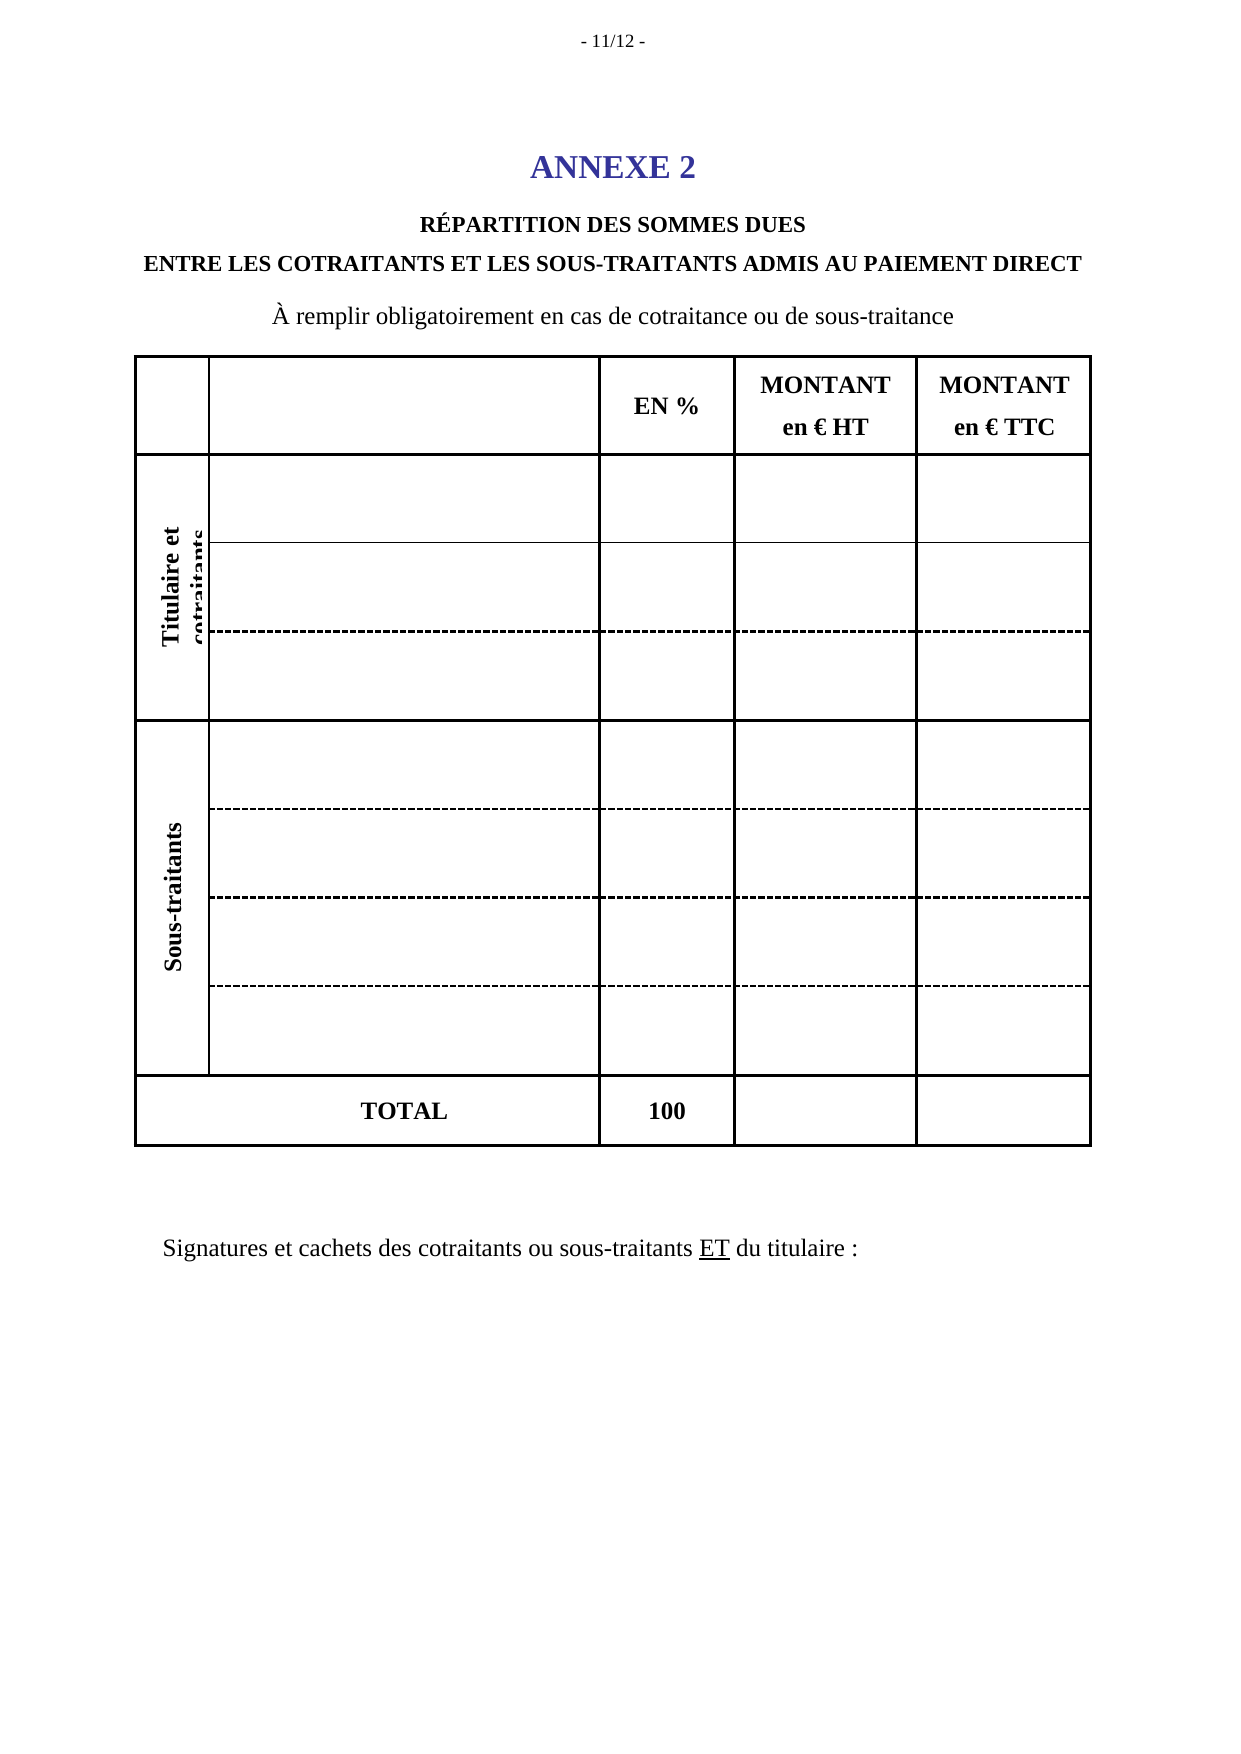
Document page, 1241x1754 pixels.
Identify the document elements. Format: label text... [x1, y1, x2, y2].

table_header MONTANT en € TTC [918, 358, 1089, 453]
table_cell [736, 456, 915, 542]
table_cell [736, 896, 915, 985]
table_cell [736, 1077, 915, 1144]
table_cell [918, 1077, 1089, 1144]
table_cell Sous-traitants [137, 722, 208, 1074]
table_cell [601, 543, 733, 630]
table_cell Titulaire et cotraitants [137, 456, 208, 719]
table_cell TOTAL [209, 1077, 598, 1144]
table_cell [601, 722, 733, 808]
text À remplir obligatoirement en cas de cotraitance ou de sous-traitance [103, 301, 1122, 330]
table_cell [918, 630, 1089, 719]
table_cell [601, 896, 733, 985]
text ANNEXE 2 [103, 148, 1122, 186]
table_header EN % [601, 358, 733, 453]
table_cell [601, 985, 733, 1074]
table_cell [736, 722, 915, 808]
table_cell [210, 808, 598, 896]
table_cell 100 [601, 1077, 733, 1144]
table_cell [918, 543, 1089, 630]
table_cell [918, 896, 1089, 985]
table_header [210, 358, 598, 453]
table_cell [736, 630, 915, 719]
table_cell [210, 543, 598, 630]
table_cell [918, 456, 1089, 542]
text rÉpartition des SOMMES DUES [103, 211, 1122, 237]
table_header MONTANT en € HT [736, 358, 915, 453]
table_cell [601, 456, 733, 542]
table_cell [918, 985, 1089, 1074]
table_cell [918, 808, 1089, 896]
table_cell [210, 722, 598, 808]
table_cell [210, 896, 598, 985]
text ENTRE LES COTRAITANTS ET LES SOUS-TRAITANTS ADMIS AU PAIEMENT DIRECT [103, 250, 1122, 276]
table_cell [918, 722, 1089, 808]
table_cell [601, 808, 733, 896]
table_cell [210, 456, 598, 542]
table_cell [601, 630, 733, 719]
table_cell [736, 808, 915, 896]
table_cell [736, 543, 915, 630]
table_cell [736, 985, 915, 1074]
table_cell [210, 985, 598, 1074]
table_cell [137, 1077, 209, 1144]
table_cell [210, 630, 598, 719]
table_header [137, 358, 208, 453]
text Signatures et cachets des cotraitants ou sous-traitants ET du titulaire : [162, 1233, 1122, 1262]
